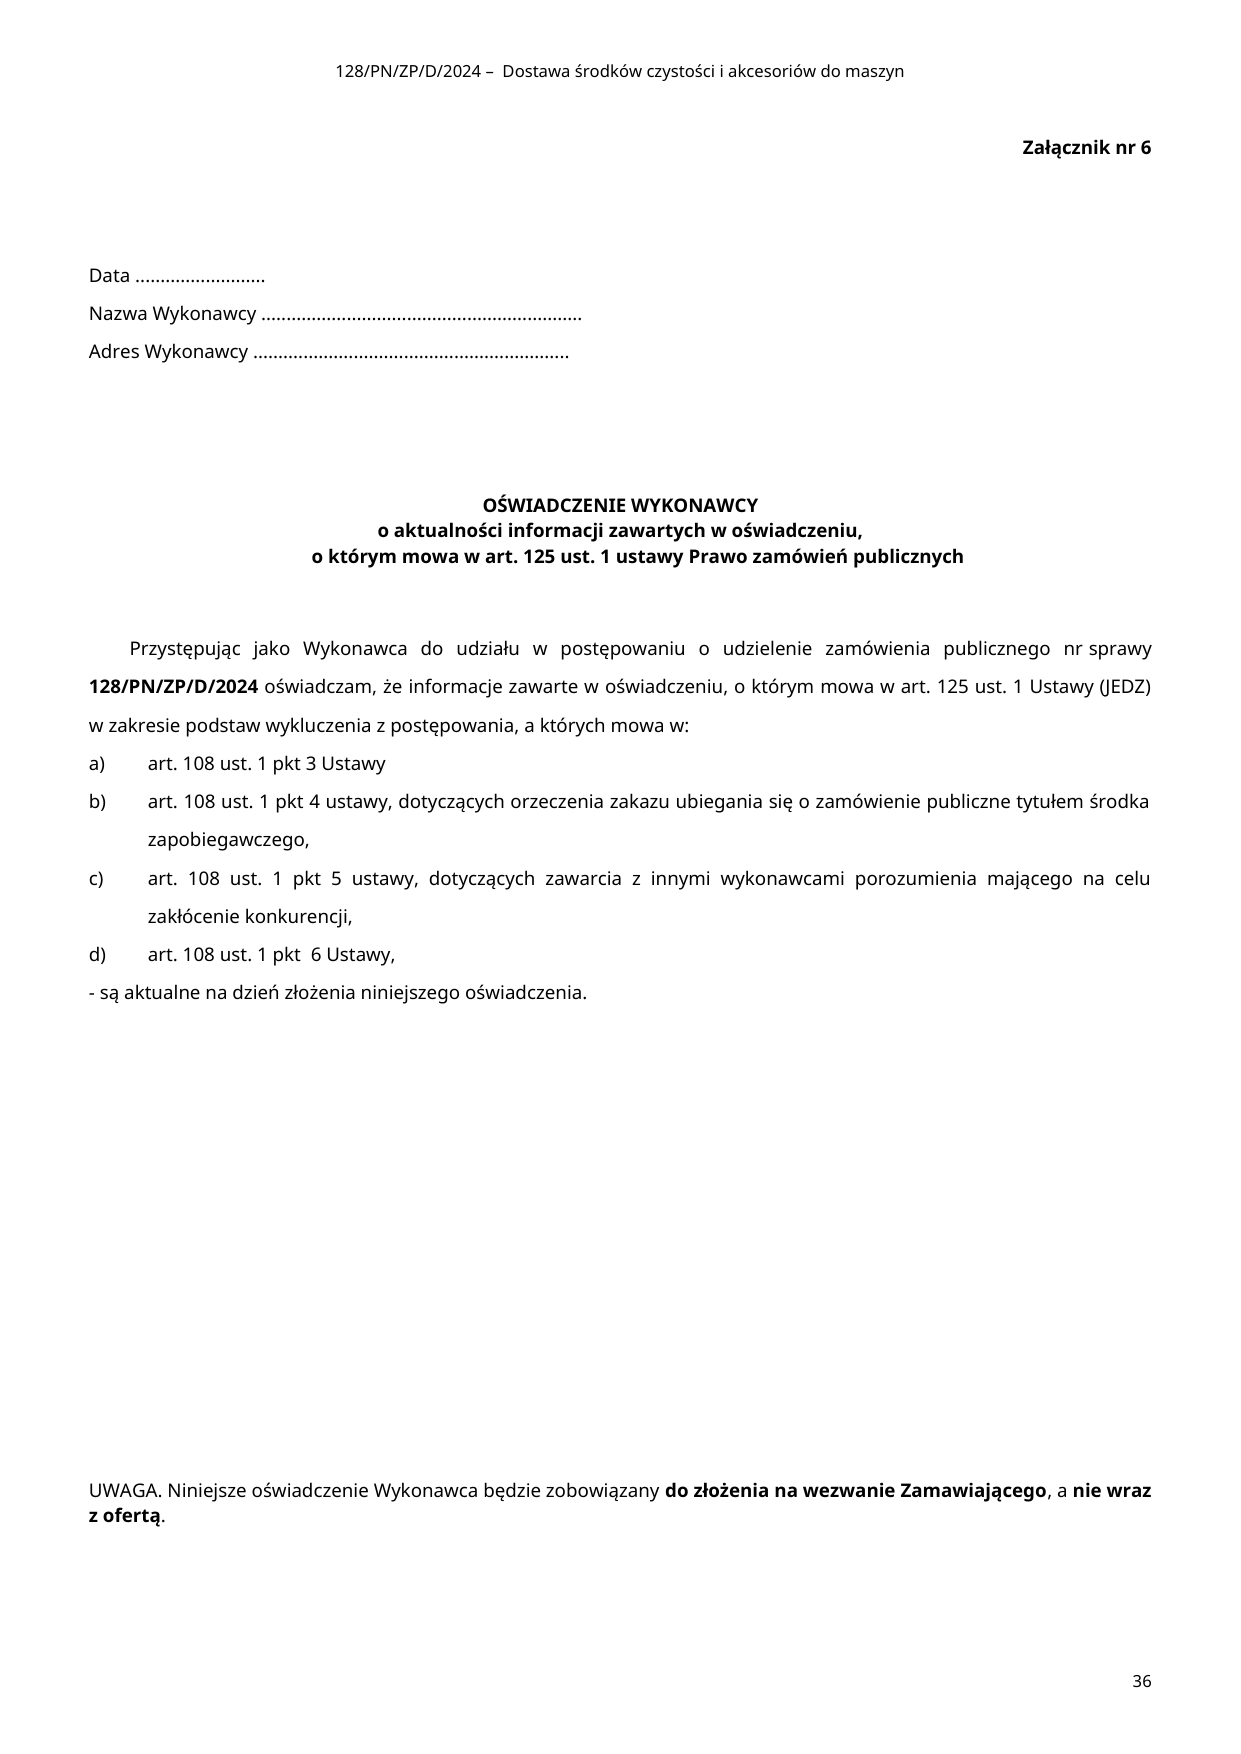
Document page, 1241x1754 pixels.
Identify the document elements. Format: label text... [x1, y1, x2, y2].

text - są aktualne na dzień złożenia niniejszego oświadczenia. [89, 979, 1152, 1005]
text o którym mowa w art. 125 ust. 1 ustawy Prawo zamówień publicznych [89, 543, 1152, 597]
text Przystępując jako Wykonawca do udziału w postępowaniu o udzielenie zamówienia publicznego nr sprawy 128/PN/ZP/D/2024 oświadczam, że informacje zawarte w oświadczeniu, o którym mowa w art. 125 ust. 1 Ustawy (JEDZ) w zakresie podstaw wykluczenia z postępowania, a których mowa w: [89, 635, 1152, 737]
text OŚWIADCZENIE WYKONAWCY [89, 492, 1152, 517]
text a) art. 108 ust. 1 pkt 3 Ustawy [89, 750, 1152, 776]
text Załącznik nr 6 [89, 135, 1152, 160]
text c) art. 108 ust. 1 pkt 5 ustawy, dotyczących zawarcia z innymi wykonawcami porozumienia mającego na celu zakłócenie konkurencji, [89, 865, 1152, 928]
text o aktualności informacji zawartych w oświadczeniu, [89, 517, 1152, 543]
text b) art. 108 ust. 1 pkt 4 ustawy, dotyczących orzeczenia zakazu ubiegania się o zamówienie publiczne tytułem środka zapobiegawczego, [89, 788, 1152, 852]
text Nazwa Wykonawcy ................................................................ [89, 301, 1152, 326]
text Data .......................... [89, 262, 1152, 288]
text d) art. 108 ust. 1 pkt 6 Ustawy, [89, 941, 1152, 967]
text UWAGA. Niniejsze oświadczenie Wykonawca będzie zobowiązany do złożenia na wezwanie Zamawiającego, a nie wraz z ofertą. [89, 1477, 1152, 1528]
text Adres Wykonawcy ............................................................... [89, 339, 1152, 364]
